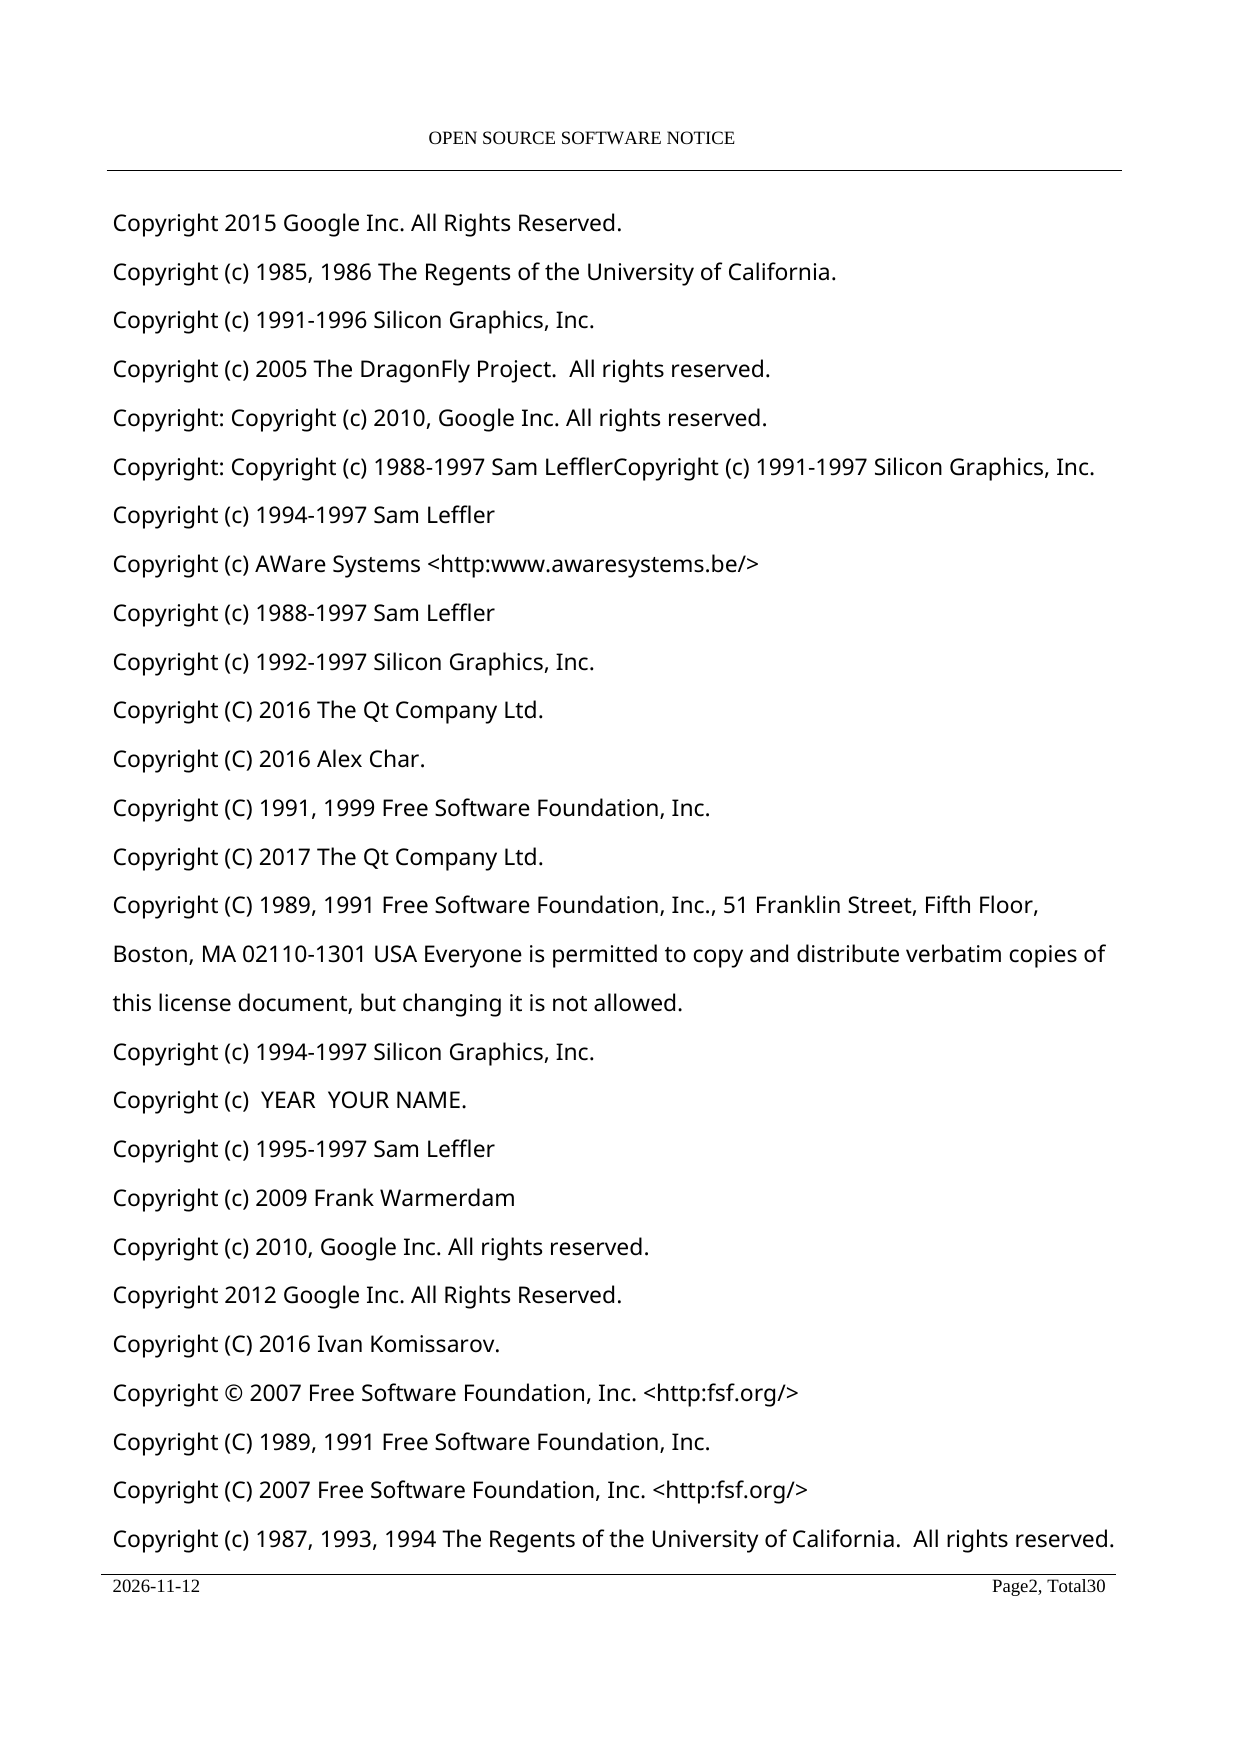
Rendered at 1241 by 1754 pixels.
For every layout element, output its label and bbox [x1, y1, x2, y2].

text [112, 206, 1128, 1555]
